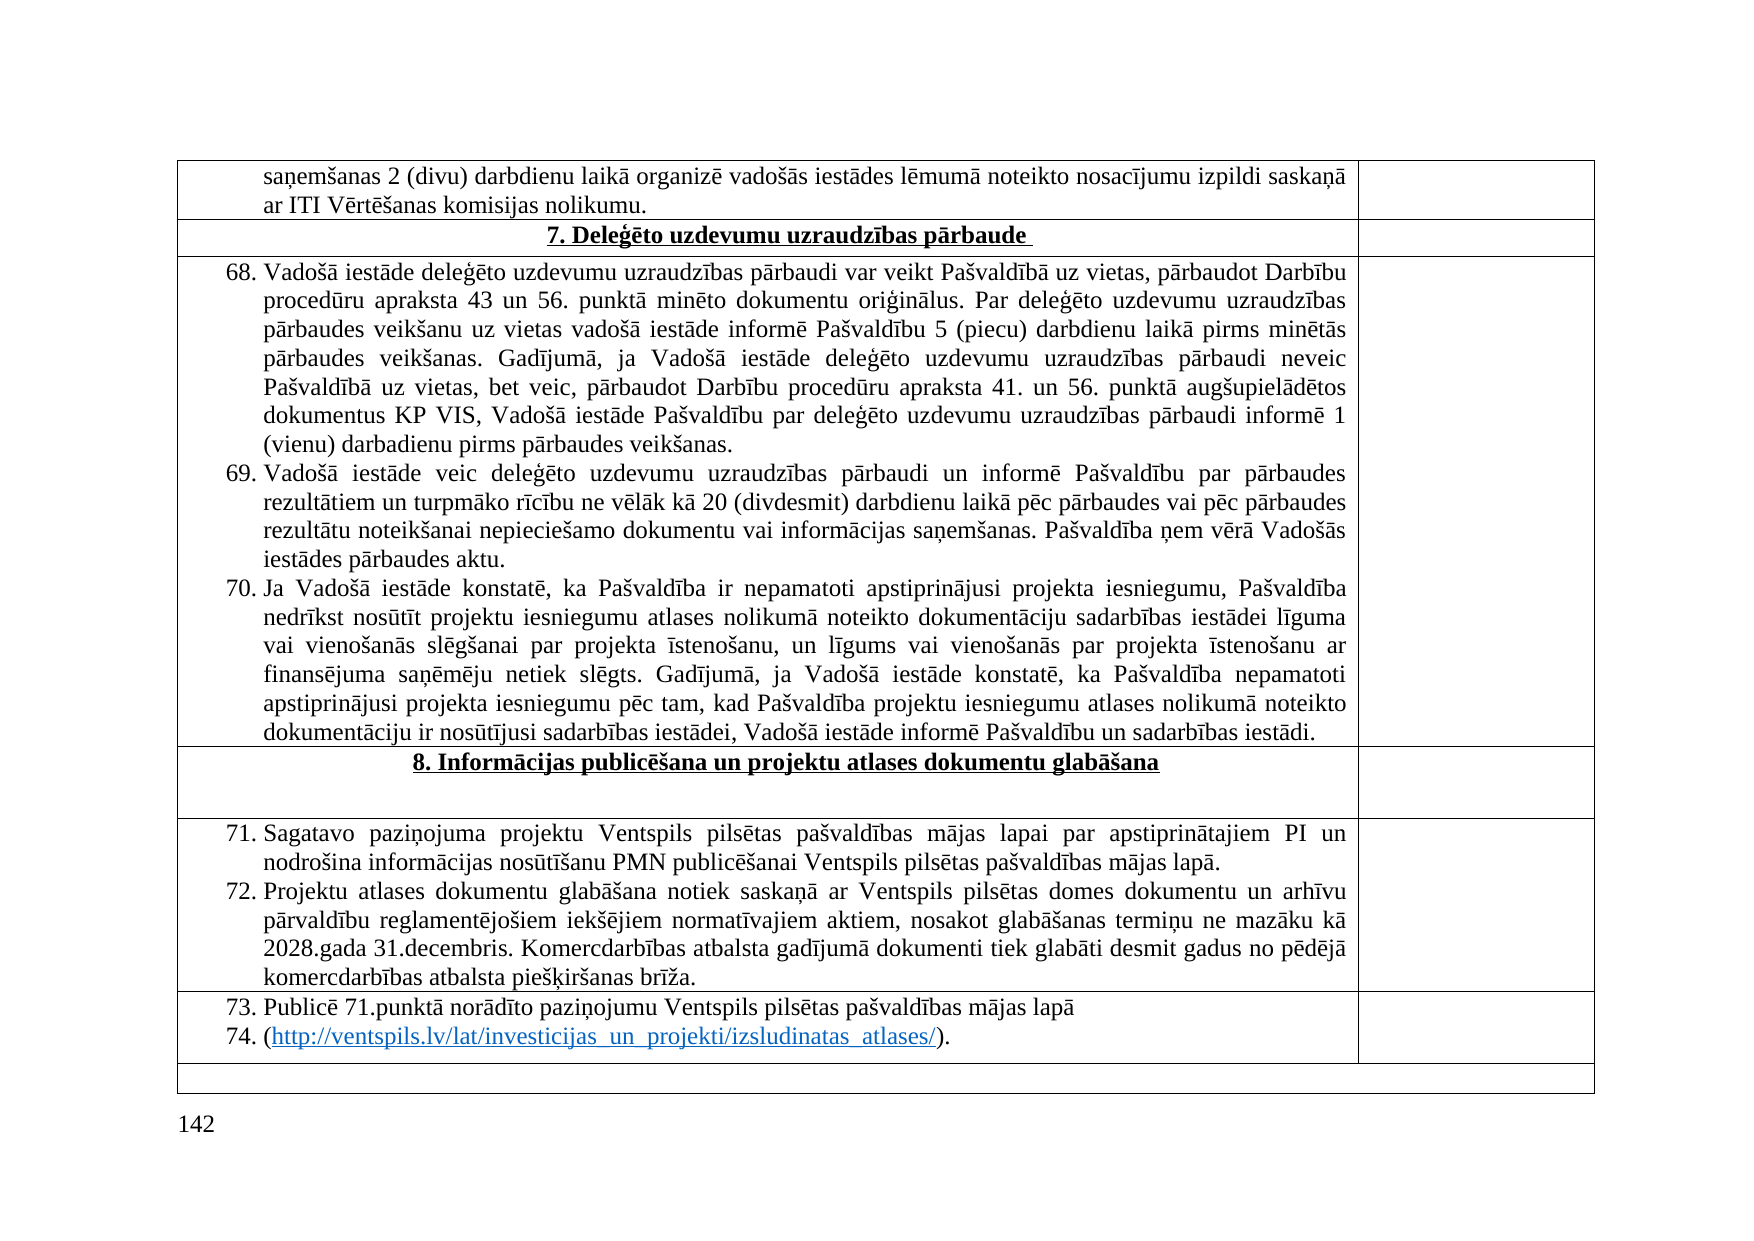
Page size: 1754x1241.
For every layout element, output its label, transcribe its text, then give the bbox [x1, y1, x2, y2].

table_cell [178, 1064, 1594, 1092]
table_cell [1359, 220, 1594, 256]
table_cell [1359, 161, 1594, 219]
table_cell Sagatavo paziņojuma projektu Ventspils pilsētas pašvaldības mājas lapai par apstiprinātajiem PI un nodrošina informācijas nosūtīšanu PMN publicēšanai Ventspils pilsētas pašvaldības mājas lapā. Projektu atlases dokumentu glabāšana notiek saskaņā ar Ventspils pilsētas domes dokumentu un arhīvu pārvaldību reglamentējošiem iekšējiem normatīvajiem aktiem, nosakot glabāšanas termiņu ne mazāku kā 2028.gada 31.decembris. Komercdarbības atbalsta gadījumā dokumenti tiek glabāti desmit gadus no pēdējā komercdarbības atbalsta piešķiršanas brīža. [178, 819, 1358, 991]
table_cell 7. Deleģēto uzdevumu uzraudzības pārbaude [178, 220, 1358, 256]
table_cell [178, 161, 1358, 219]
table_cell [1359, 992, 1594, 1063]
table_cell [1359, 257, 1594, 746]
table_cell 8. Informācijas publicēšana un projektu atlases dokumentu glabāšana [178, 747, 1358, 817]
table_cell [1359, 819, 1594, 991]
table_cell Publicē 71.punktā norādīto paziņojumu Ventspils pilsētas pašvaldības mājas lapā (http://ventspils.lv/lat/investicijas_un_projekti/izsludinatas_atlases/). [178, 992, 1358, 1063]
table_cell [1359, 747, 1594, 817]
table_cell Vadošā iestāde deleģēto uzdevumu uzraudzības pārbaudi var veikt Pašvaldībā uz vietas, pārbaudot Darbību procedūru apraksta 43 un 56. punktā minēto dokumentu oriģinālus. Par deleģēto uzdevumu uzraudzības pārbaudes veikšanu uz vietas vadošā iestāde informē Pašvaldību 5 (piecu) darbdienu laikā pirms minētās pārbaudes veikšanas. Gadījumā, ja Vadošā iestāde deleģēto uzdevumu uzraudzības pārbaudi neveic Pašvaldībā uz vietas, bet veic, pārbaudot Darbību procedūru apraksta 41. un 56. punktā augšupielādētos dokumentus KP VIS, Vadošā iestāde Pašvaldību par deleģēto uzdevumu uzraudzības pārbaudi informē 1 (vienu) darbadienu pirms pārbaudes veikšanas. Vadošā iestāde veic deleģēto uzdevumu uzraudzības pārbaudi un informē Pašvaldību par pārbaudes rezultātiem un turpmāko rīcību ne vēlāk kā 20 (divdesmit) darbdienu laikā pēc pārbaudes vai pēc pārbaudes rezultātu noteikšanai nepieciešamo dokumentu vai informācijas saņemšanas. Pašvaldība ņem vērā Vadošās iestādes pārbaudes aktu. Ja Vadošā iestāde konstatē, ka Pašvaldība ir nepamatoti apstiprinājusi projekta iesniegumu, Pašvaldība nedrīkst nosūtīt projektu iesniegumu atlases nolikumā noteikto dokumentāciju sadarbības iestādei līguma vai vienošanās slēgšanai par projekta īstenošanu, un līgums vai vienošanās par projekta īstenošanu ar finansējuma saņēmēju netiek slēgts. Gadījumā, ja Vadošā iestāde konstatē, ka Pašvaldība nepamatoti apstiprinājusi projekta iesniegumu pēc tam, kad Pašvaldība projektu iesniegumu atlases nolikumā noteikto dokumentāciju ir nosūtījusi sadarbības iestādei, Vadošā iestāde informē Pašvaldību un sadarbības iestādi. [178, 257, 1358, 746]
